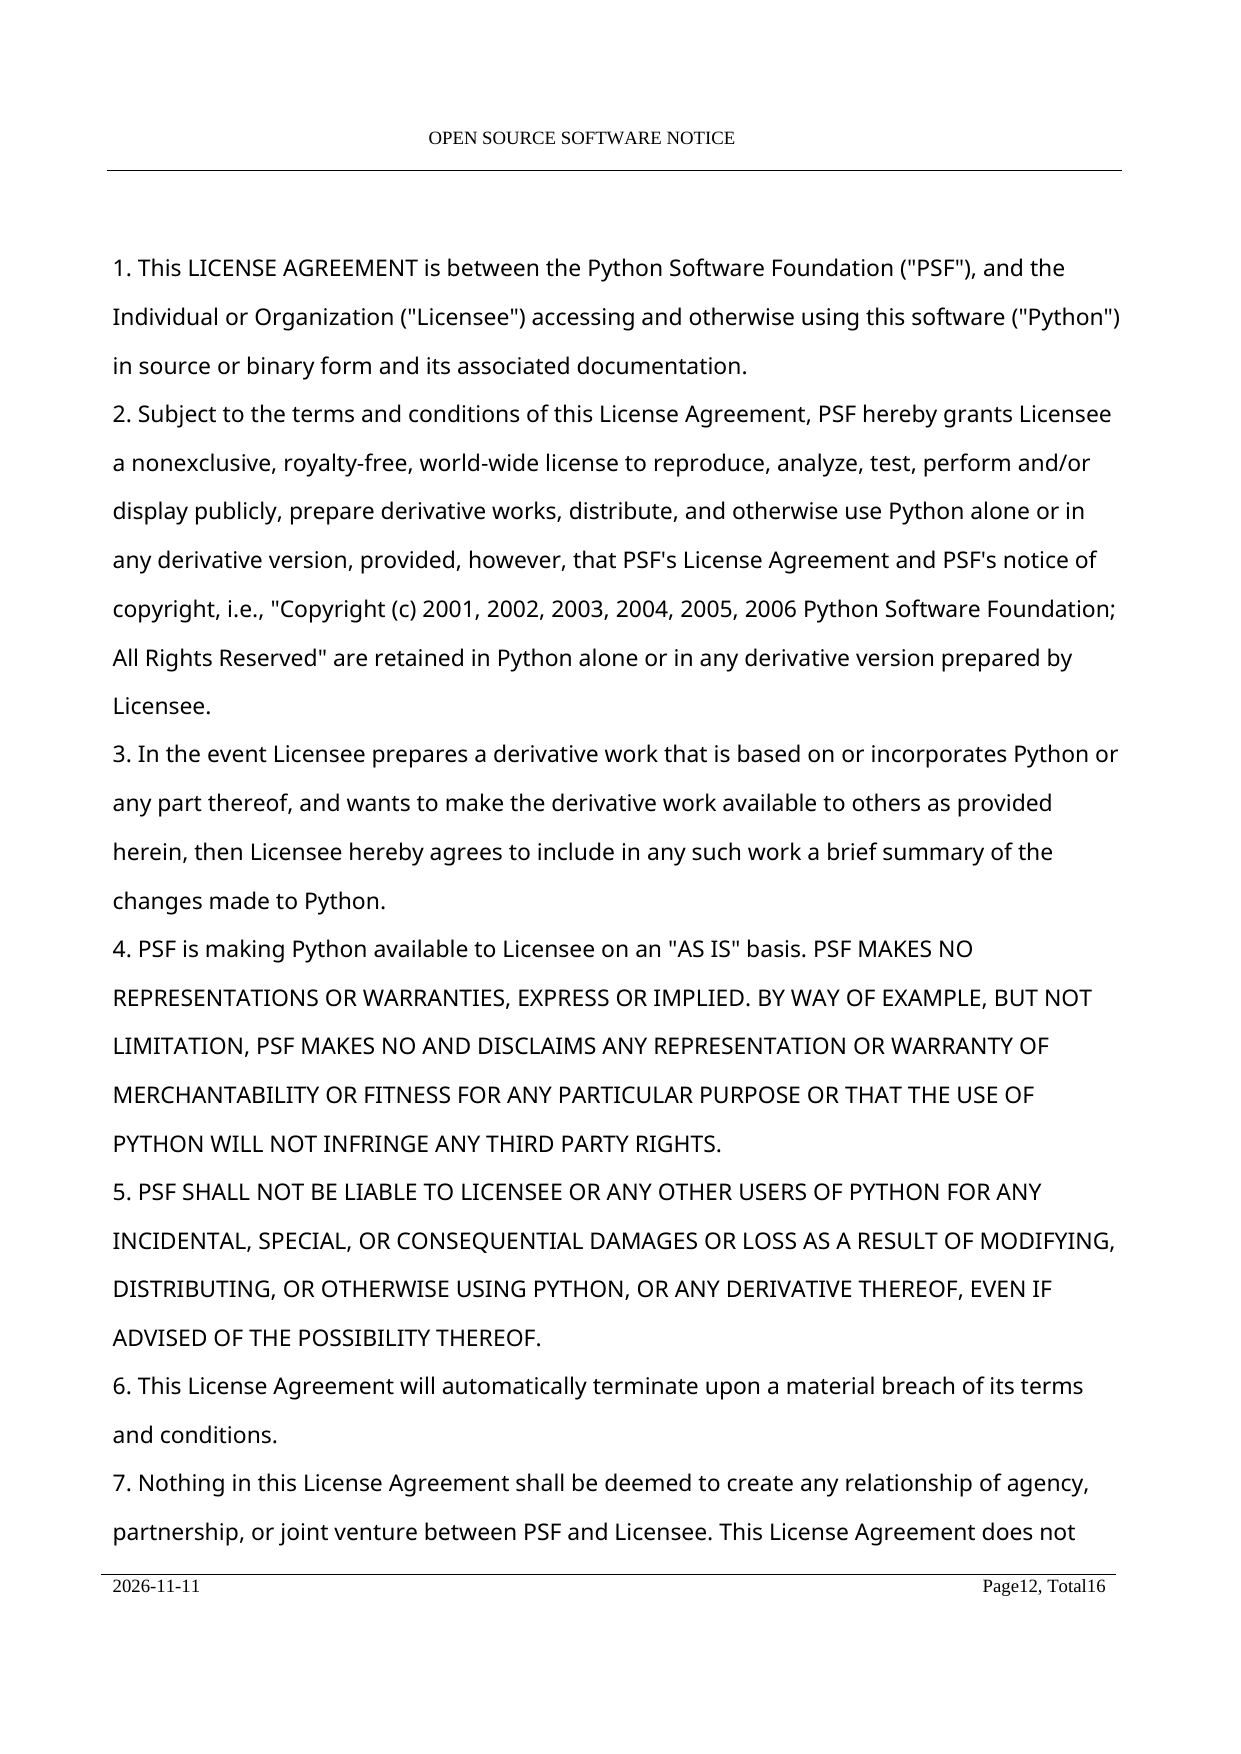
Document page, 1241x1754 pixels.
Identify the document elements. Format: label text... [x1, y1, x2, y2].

text 1. This LICENSE AGREEMENT is between the Python Software Foundation ("PSF"), and the Individual or Organization ("Licensee") accessing and otherwise using this software ("Python") in source or binary form and its associated documentation. [112, 251, 1128, 381]
text 5. PSF SHALL NOT BE LIABLE TO LICENSEE OR ANY OTHER USERS OF PYTHON FOR ANY INCIDENTAL, SPECIAL, OR CONSEQUENTIAL DAMAGES OR LOSS AS A RESULT OF MODIFYING, DISTRIBUTING, OR OTHERWISE USING PYTHON, OR ANY DERIVATIVE THEREOF, EVEN IF ADVISED OF THE POSSIBILITY THEREOF. [112, 1175, 1128, 1354]
text 2. Subject to the terms and conditions of this License Agreement, PSF hereby grants Licensee a nonexclusive, royalty-free, world-wide license to reproduce, analyze, test, perform and/or display publicly, prepare derivative works, distribute, and otherwise use Python alone or in any derivative version, provided, however, that PSF's License Agreement and PSF's notice of copyright, i.e., "Copyright (c) 2001, 2002, 2003, 2004, 2005, 2006 Python Software Foundation; All Rights Reserved" are retained in Python alone or in any derivative version prepared by Licensee. [112, 397, 1128, 722]
text 4. PSF is making Python available to Licensee on an "AS IS" basis. PSF MAKES NO REPRESENTATIONS OR WARRANTIES, EXPRESS OR IMPLIED. BY WAY OF EXAMPLE, BUT NOT LIMITATION, PSF MAKES NO AND DISCLAIMS ANY REPRESENTATION OR WARRANTY OF MERCHANTABILITY OR FITNESS FOR ANY PARTICULAR PURPOSE OR THAT THE USE OF PYTHON WILL NOT INFRINGE ANY THIRD PARTY RIGHTS. [112, 932, 1128, 1159]
text 6. This License Agreement will automatically terminate upon a material breach of its terms and conditions. [112, 1369, 1128, 1451]
text 3. In the event Licensee prepares a derivative work that is based on or incorporates Python or any part thereof, and wants to make the derivative work available to others as provided herein, then Licensee hereby agrees to include in any such work a brief summary of the changes made to Python. [112, 738, 1128, 916]
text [112, 1466, 1128, 1548]
